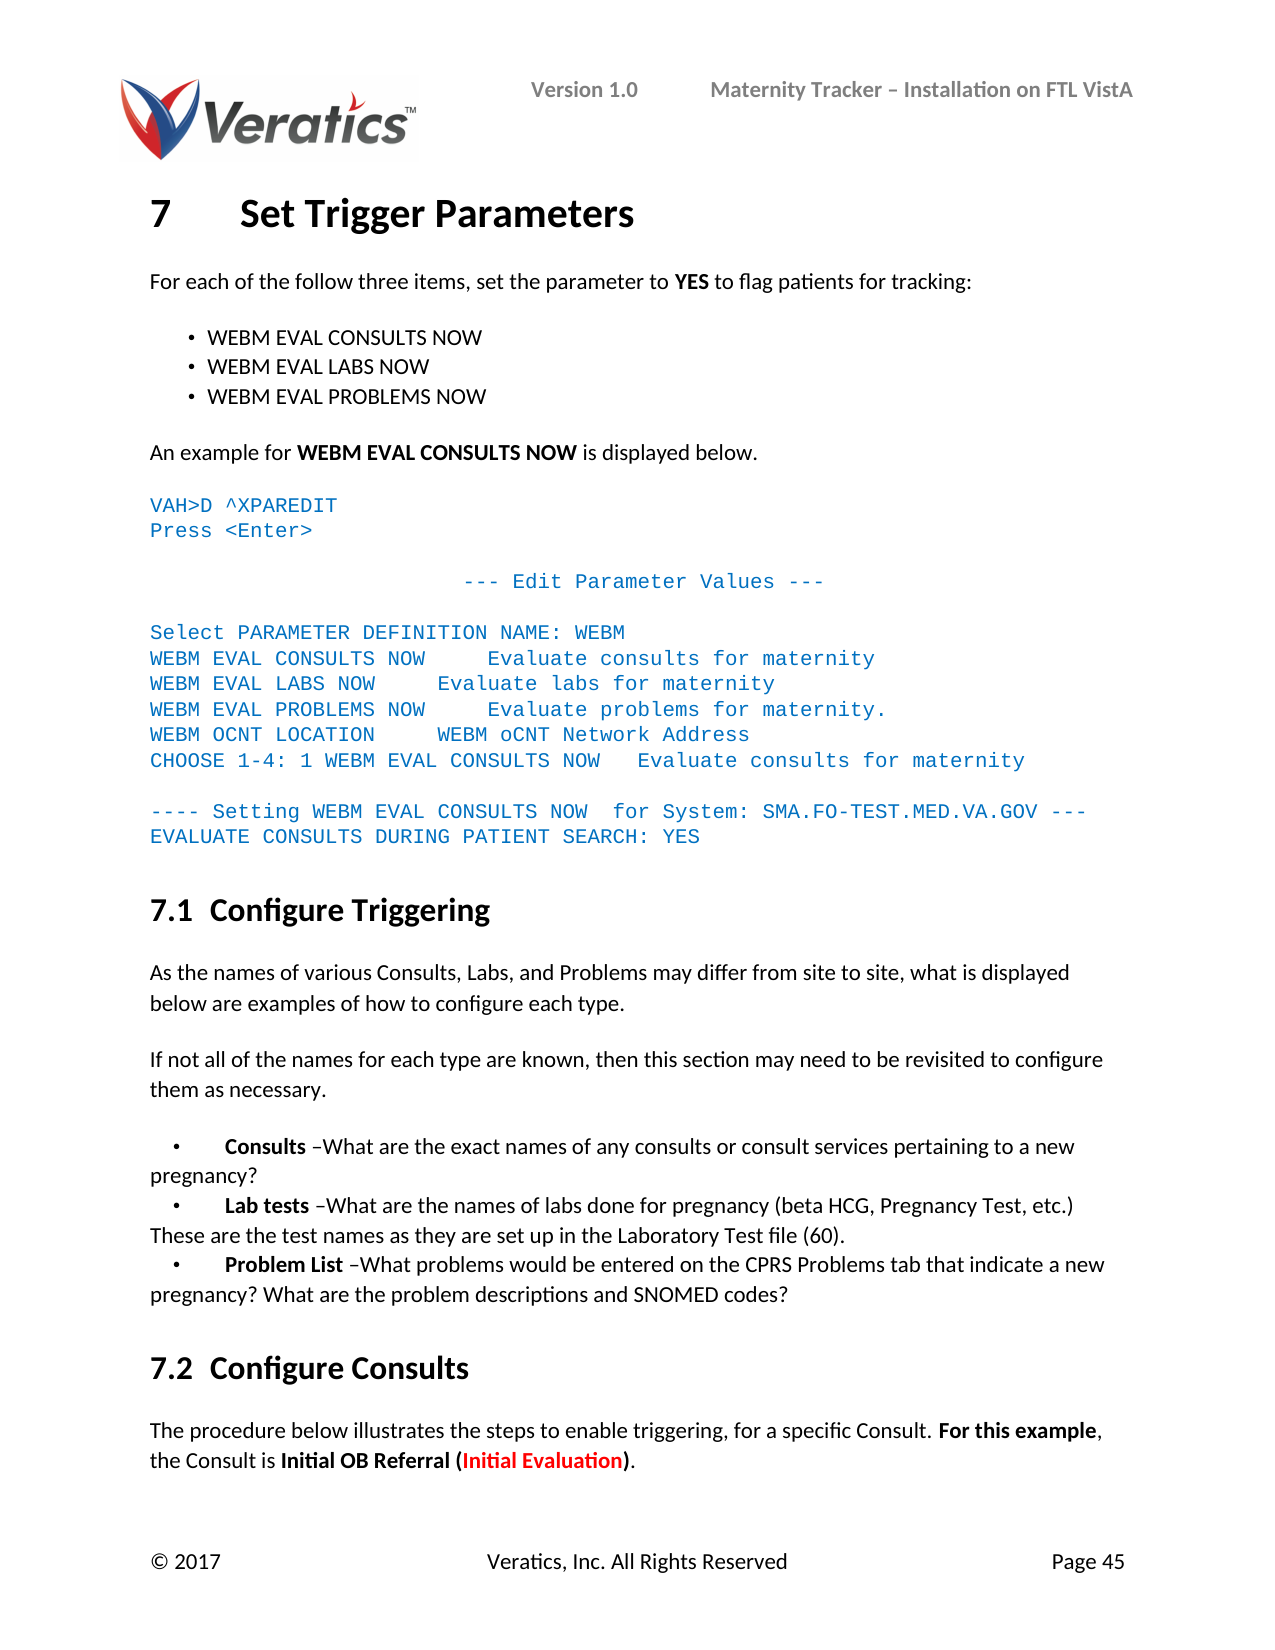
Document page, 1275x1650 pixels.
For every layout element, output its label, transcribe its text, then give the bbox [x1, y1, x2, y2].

text ---- Setting WEBM EVAL CONSULTS NOW for System: SMA.FO-TEST.MED.VA.GOV ---EVALUATE CONSULTS DURING PATIENT SEARCH: YES [150, 801, 1125, 850]
text As the names of various Consults, Labs, and Problems may differ from site to site, what is displayed below are examples of how to configure each type. [149, 958, 1125, 1017]
text Select PARAMETER DEFINITION NAME: WEBM [150, 622, 1125, 646]
list Problem List –What problems would be entered on the CPRS Problems tab that indicate a new pregnancy? What are the problem descriptions and SNOMED codes? [150, 1251, 1125, 1308]
subtitle Configure Consults [150, 1347, 1125, 1387]
text An example for WEBM EVAL CONSULTS NOW is displayed below. [149, 438, 1125, 466]
list WEBM EVAL CONSULTS NOW [187, 323, 1125, 351]
text WEBM EVAL CONSULTS NOW Evaluate consults for maternity [150, 648, 1125, 671]
picture [118, 75, 419, 162]
text WEBM EVAL LABS NOW Evaluate labs for maternity [150, 673, 1125, 697]
text If not all of the names for each type are known, then this section may need to be revisited to configure them as necessary. [149, 1045, 1125, 1103]
text CHOOSE 1-4: 1 WEBM EVAL CONSULTS NOW Evaluate consults for maternity [150, 750, 1125, 773]
list WEBM EVAL PROBLEMS NOW [187, 382, 1125, 410]
text The procedure below illustrates the steps to enable triggering, for a specific Consult. For this example, the Consult is Initial OB Referral (Initial Evaluation). [149, 1416, 1125, 1474]
text WEBM EVAL PROBLEMS NOW Evaluate problems for maternity. [150, 699, 1125, 722]
text WEBM OCNT LOCATION WEBM oCNT Network Address [150, 724, 1125, 748]
text --- Edit Parameter Values --- [150, 571, 1125, 595]
text Press <Enter> [150, 520, 1125, 544]
subtitle Set Trigger Parameters [150, 187, 1125, 238]
list WEBM EVAL LABS NOW [187, 352, 1125, 380]
list Consults –What are the exact names of any consults or consult services pertaining to a new pregnancy? [150, 1132, 1125, 1189]
text VAH>D ^XPAREDIT [150, 495, 1125, 518]
subtitle Configure Triggering [150, 889, 1125, 930]
list Lab tests –What are the names of labs done for pregnancy (beta HCG, Pregnancy Test, etc.) These are the test names as they are set up in the Laboratory Test file (60). [150, 1191, 1125, 1249]
text For each of the follow three items, set the parameter to YES to flag patients for tracking: [149, 267, 1125, 295]
